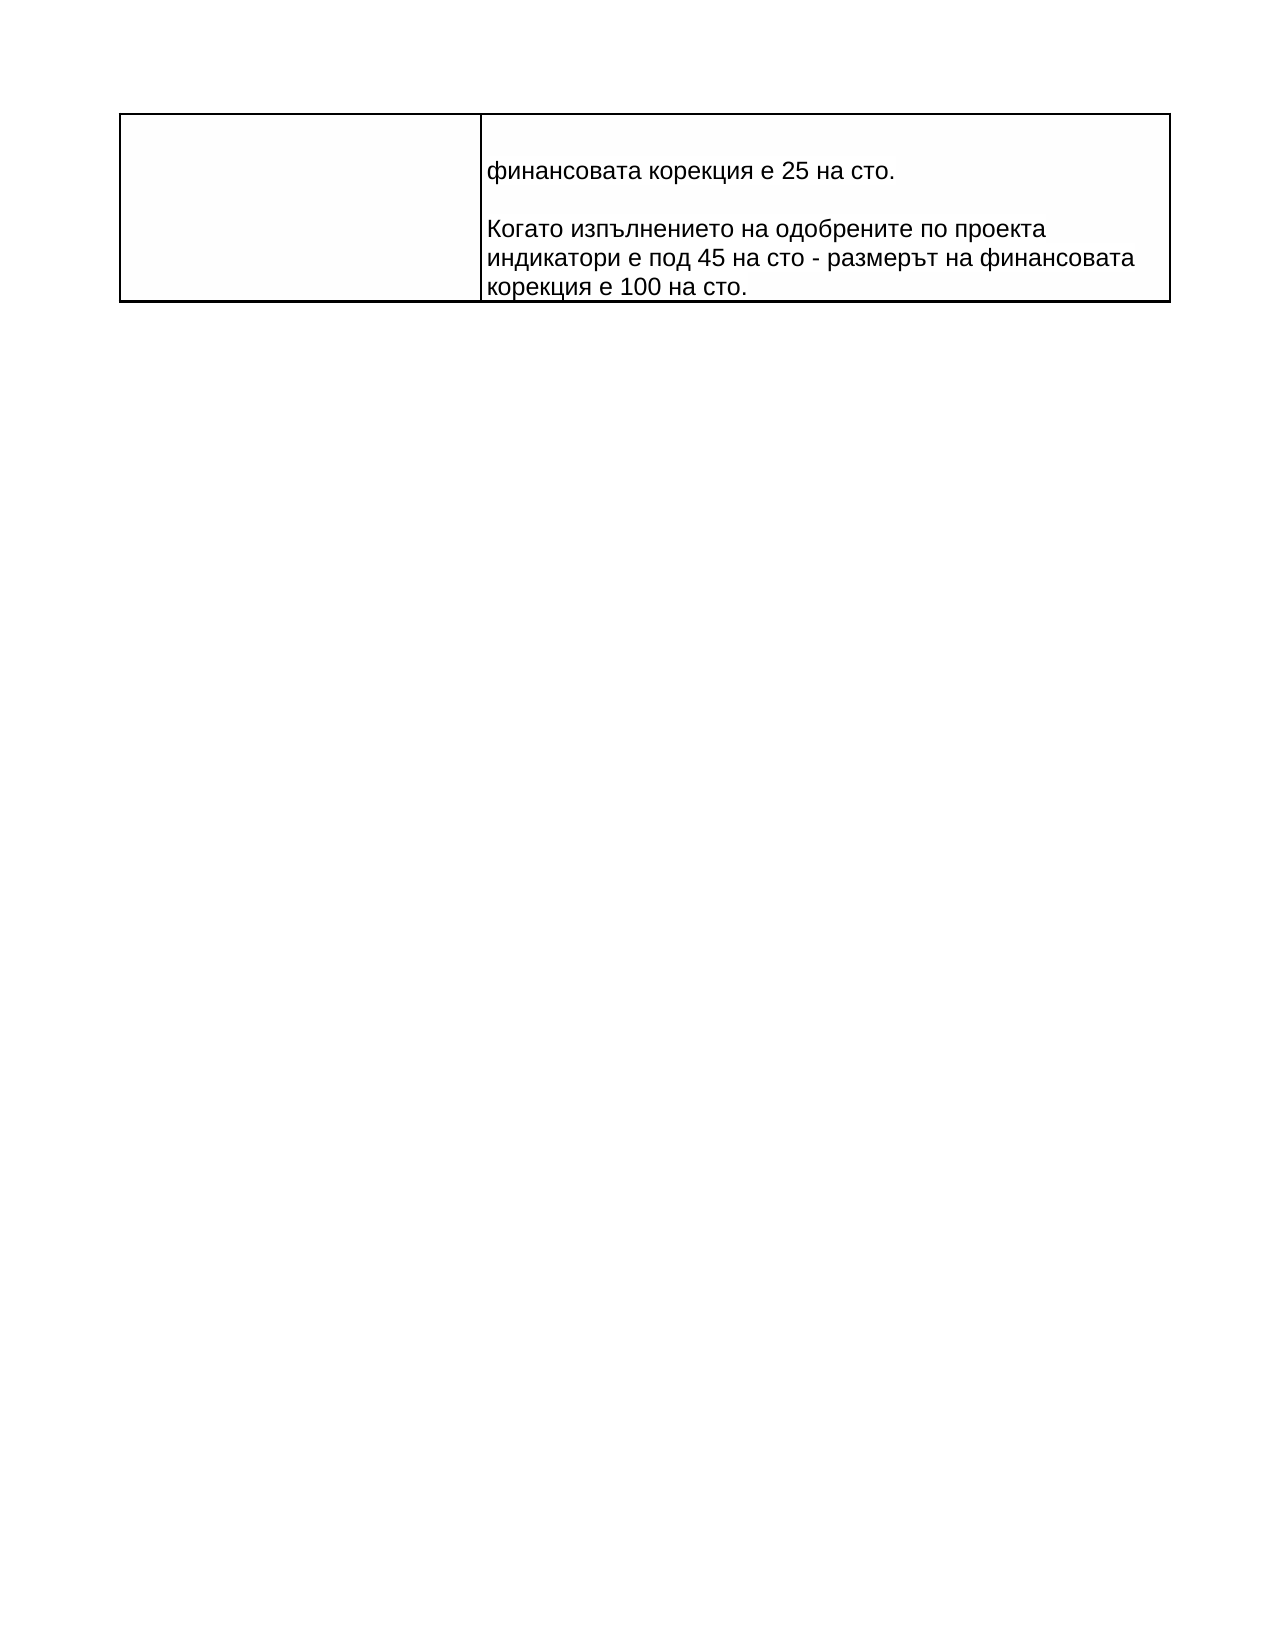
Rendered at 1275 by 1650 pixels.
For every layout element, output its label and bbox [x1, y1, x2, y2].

table_cell [482, 115, 1169, 300]
table_cell [121, 115, 480, 300]
